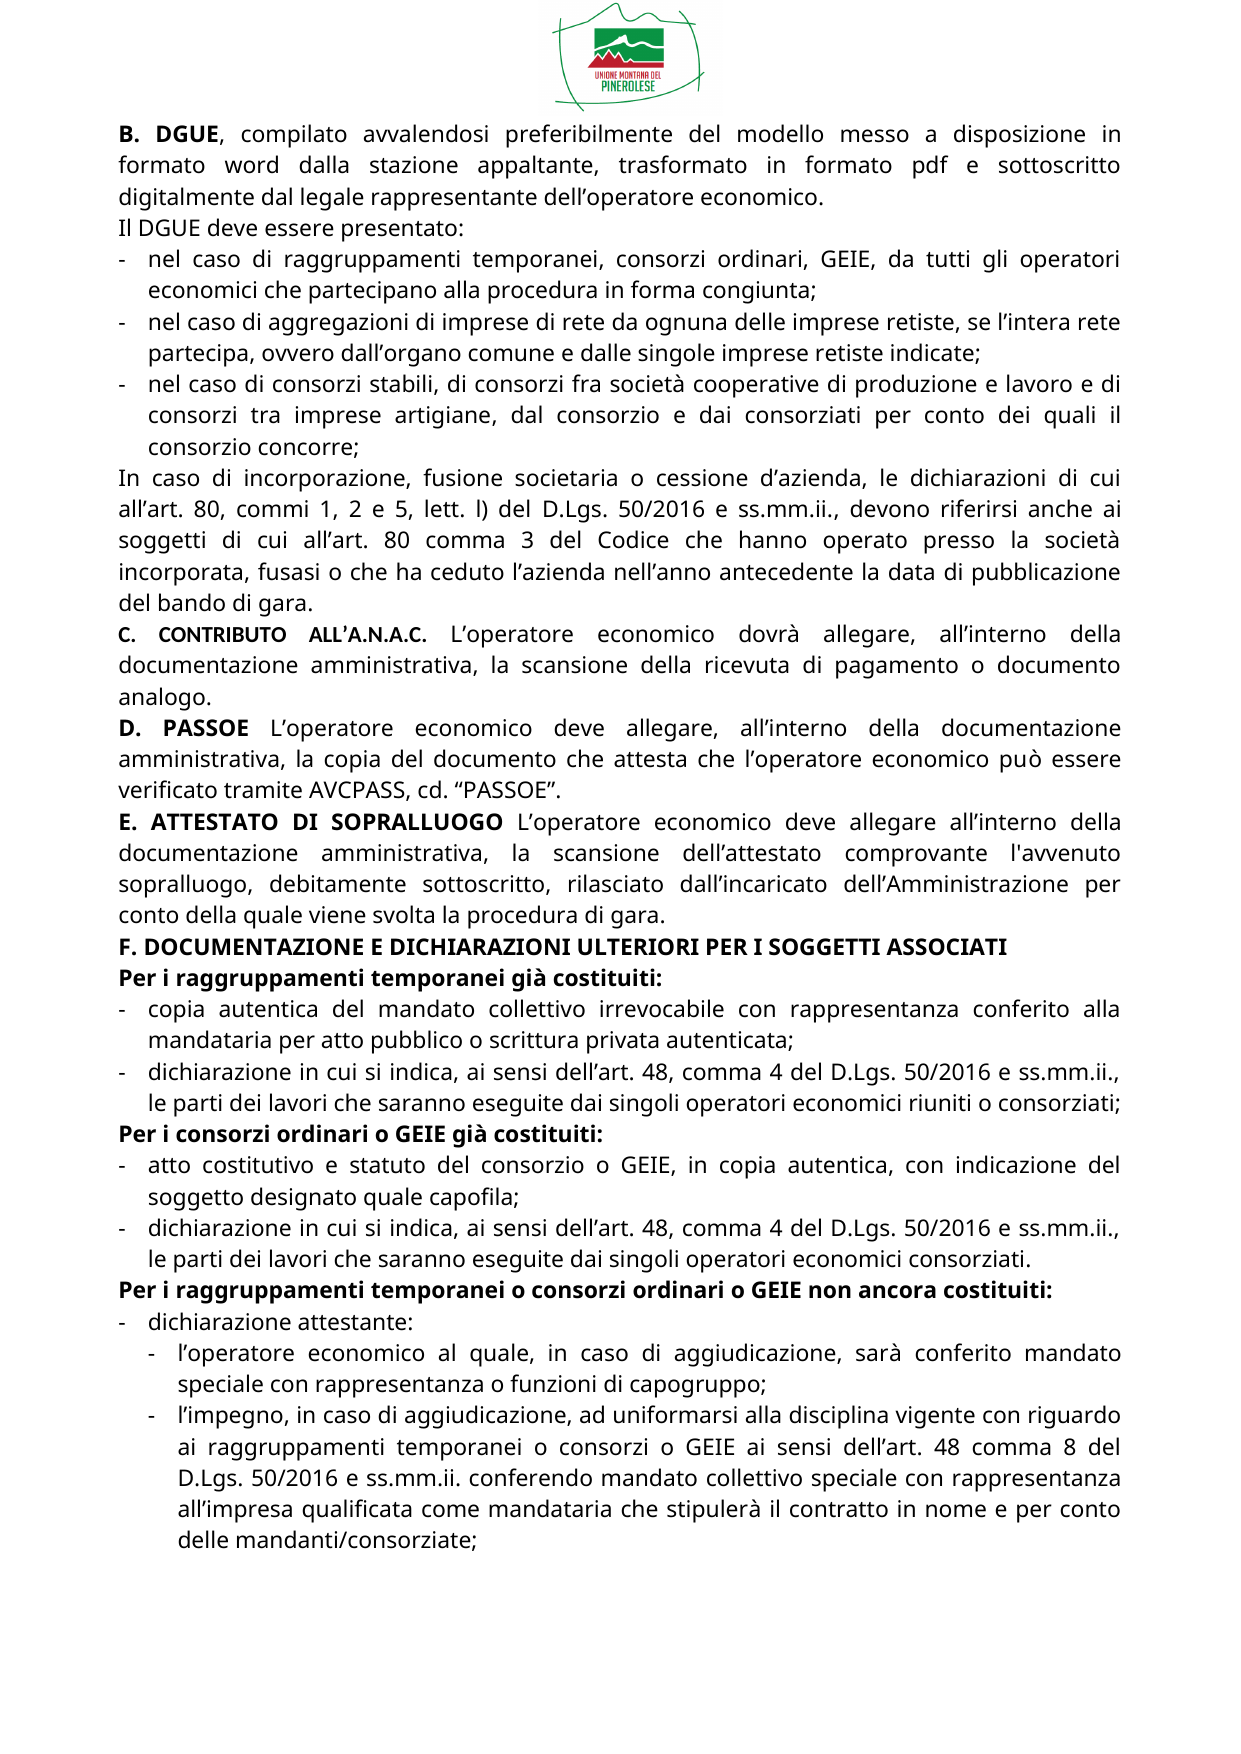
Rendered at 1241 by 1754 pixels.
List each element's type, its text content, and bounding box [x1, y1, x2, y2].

text Il DGUE deve essere presentato: [118, 212, 1122, 243]
text B. DGUE, compilato avvalendosi preferibilmente del modello messo a disposizione in formato word dalla stazione appaltante, trasformato in formato pdf e sottoscritto digitalmente dal legale rappresentante dell’operatore economico. [118, 118, 1122, 212]
list nel caso di raggruppamenti temporanei, consorzi ordinari, GEIE, da tutti gli operatori economici che partecipano alla procedura in forma congiunta; [118, 243, 1122, 306]
text E. ATTESTATO DI SOPRALLUOGO L’operatore economico deve allegare all’interno della documentazione amministrativa, la scansione dell’attestato comprovante l'avvenuto sopralluogo, debitamente sottoscritto, rilasciato dall’incaricato dell’Amministrazione per conto della quale viene svolta la procedura di gara. [118, 806, 1122, 931]
text Per i raggruppamenti temporanei già costituiti: [118, 962, 1122, 993]
text Per i raggruppamenti temporanei o consorzi ordinari o GEIE non ancora costituiti: [118, 1274, 1122, 1306]
list dichiarazione in cui si indica, ai sensi dell’art. 48, comma 4 del D.Lgs. 50/2016 e ss.mm.ii., le parti dei lavori che saranno eseguite dai singoli operatori economici riuniti o consorziati; [118, 1056, 1122, 1118]
list nel caso di aggregazioni di imprese di rete da ognuna delle imprese retiste, se l’intera rete partecipa, ovvero dall’organo comune e dalle singole imprese retiste indicate; [118, 306, 1122, 368]
list dichiarazione attestante: [118, 1306, 1122, 1337]
text D. PASSOE L’operatore economico deve allegare, all’interno della documentazione amministrativa, la copia del documento che attesta che l’operatore economico può essere verificato tramite AVCPASS, cd. “PASSOE”. [118, 712, 1122, 806]
text F. DOCUMENTAZIONE E DICHIARAZIONI ULTERIORI PER I SOGGETTI ASSOCIATI [118, 931, 1122, 962]
list l’operatore economico al quale, in caso di aggiudicazione, sarà conferito mandato speciale con rappresentanza o funzioni di capogruppo; [148, 1337, 1122, 1399]
text In caso di incorporazione, fusione societaria o cessione d’azienda, le dichiarazioni di cui all’art. 80, commi 1, 2 e 5, lett. l) del D.Lgs. 50/2016 e ss.mm.ii., devono riferirsi anche ai soggetti di cui all’art. 80 comma 3 del Codice che hanno operato presso la società incorporata, fusasi o che ha ceduto l’azienda nell’anno antecedente la data di pubblicazione del bando di gara. [118, 462, 1122, 618]
list l’impegno, in caso di aggiudicazione, ad uniformarsi alla disciplina vigente con riguardo ai raggruppamenti temporanei o consorzi o GEIE ai sensi dell’art. 48 comma 8 del D.Lgs. 50/2016 e ss.mm.ii. conferendo mandato collettivo speciale con rappresentanza all’impresa qualificata come mandataria che stipulerà il contratto in nome e per conto delle mandanti/consorziate; [148, 1399, 1122, 1556]
list dichiarazione in cui si indica, ai sensi dell’art. 48, comma 4 del D.Lgs. 50/2016 e ss.mm.ii., le parti dei lavori che saranno eseguite dai singoli operatori economici consorziati. [118, 1212, 1122, 1274]
list copia autentica del mandato collettivo irrevocabile con rappresentanza conferito alla mandataria per atto pubblico o scrittura privata autenticata; [118, 993, 1122, 1056]
list nel caso di consorzi stabili, di consorzi fra società cooperative di produzione e lavoro e di consorzi tra imprese artigiane, dal consorzio e dai consorziati per conto dei quali il consorzio concorre; [118, 368, 1122, 462]
text Per i consorzi ordinari o GEIE già costituiti: [118, 1118, 1122, 1149]
text C. Contributo all’A.N.A.C. L’operatore economico dovrà allegare, all’interno della documentazione amministrativa, la scansione della ricevuta di pagamento o documento analogo. [118, 618, 1122, 712]
list atto costitutivo e statuto del consorzio o GEIE, in copia autentica, con indicazione del soggetto designato quale capofila; [118, 1149, 1122, 1212]
